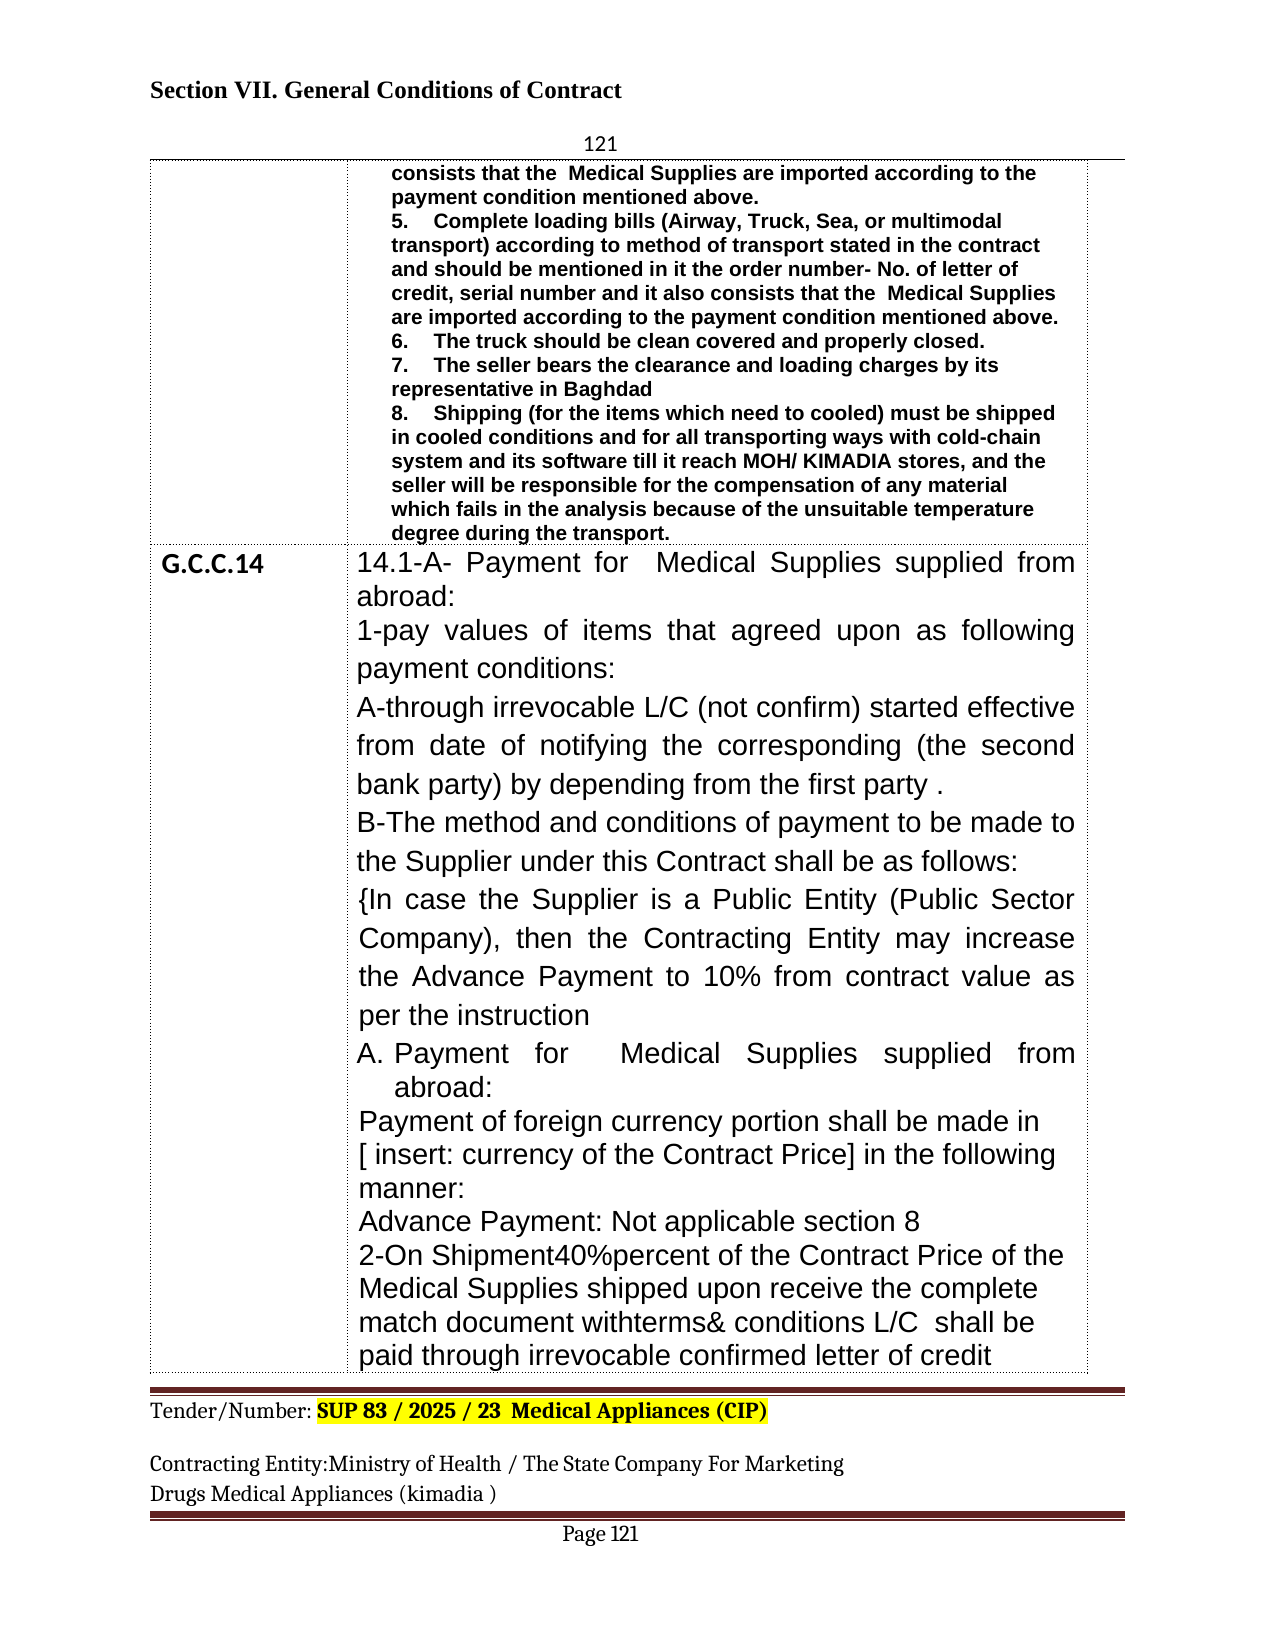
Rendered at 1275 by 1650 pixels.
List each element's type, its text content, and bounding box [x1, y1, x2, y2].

table_cell GCC 13 [150, 160, 347, 544]
table_cell G.C.C.14 [150, 544, 347, 1372]
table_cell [347, 160, 1088, 544]
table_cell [347, 544, 1088, 1372]
